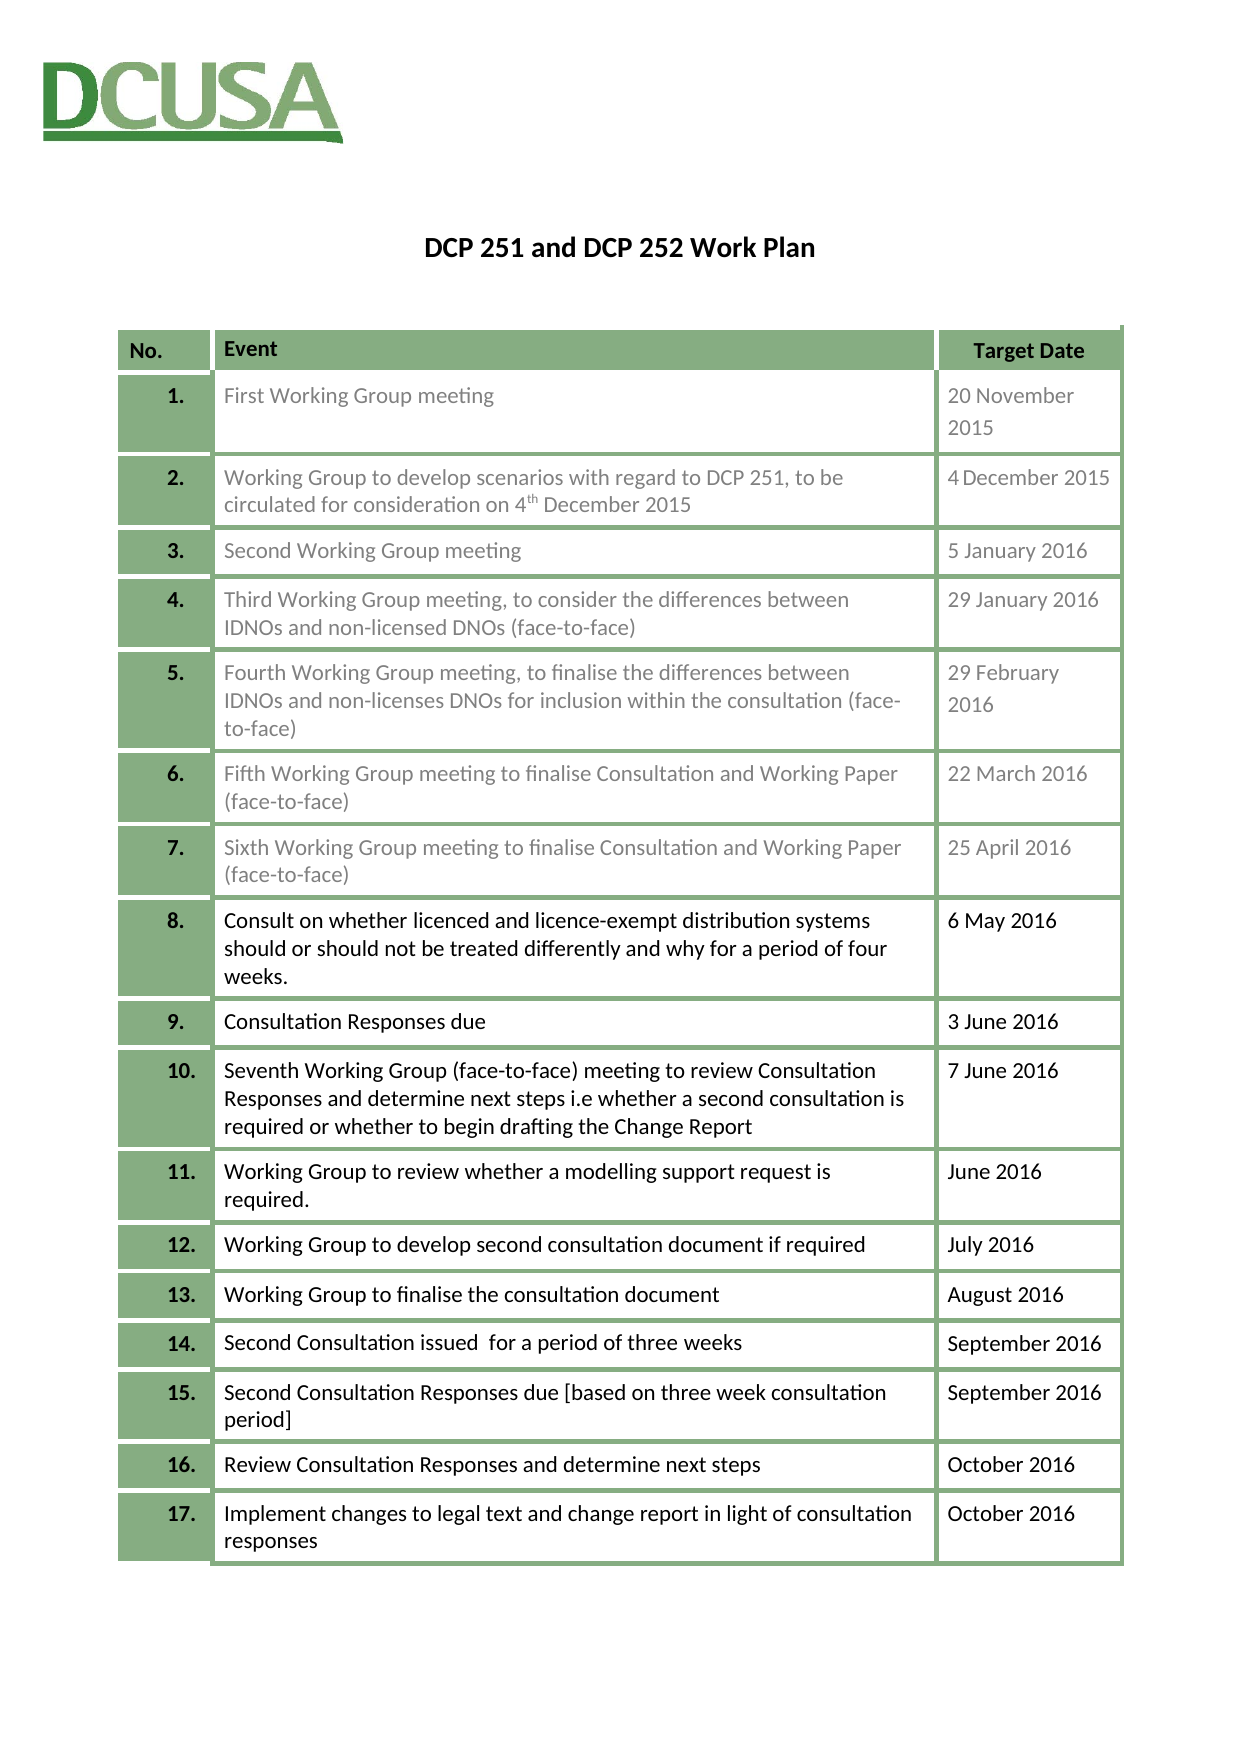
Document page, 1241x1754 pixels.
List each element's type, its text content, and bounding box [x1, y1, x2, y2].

table_cell September 2016 [939, 1323, 1120, 1367]
table_header No. [118, 330, 210, 370]
table_cell Fifth Working Group meeting to finalise Consultation and Working Paper (face-to-face) [215, 753, 934, 822]
table_cell Second Working Group meeting [215, 530, 934, 574]
table_cell 3 June 2016 [939, 1001, 1120, 1045]
table_cell [118, 900, 210, 996]
table_cell Fourth Working Group meeting, to finalise the differences between IDNOs and non-licenses DNOs for inclusion within the consultation (face-to-face) [215, 652, 934, 748]
table_cell Sixth Working Group meeting to finalise Consultation and Working Paper (face-to-face) [215, 826, 934, 895]
table_cell Review Consultation Responses and determine next steps [215, 1444, 934, 1488]
table_cell [118, 1323, 210, 1367]
table_cell 22 March 2016 [939, 753, 1120, 822]
table_cell Implement changes to legal text and change report in light of consultation responses [215, 1493, 934, 1561]
table_cell 29 January 2016 [939, 579, 1120, 647]
table_cell [118, 652, 210, 748]
table_cell Third Working Group meeting, to consider the differences between IDNOs and non-licensed DNOs (face-to-face) [215, 579, 934, 647]
table_cell Second Consultation issued for a period of three weeks [215, 1323, 934, 1367]
table_cell Second Consultation Responses due [based on three week consultation period] [215, 1372, 934, 1439]
table_cell [118, 1050, 210, 1146]
table_cell 29 February 2016 [939, 652, 1120, 748]
table_header Target Date [939, 330, 1120, 370]
table_cell Working Group to review whether a modelling support request is required. [215, 1151, 934, 1220]
table_cell [118, 1372, 210, 1439]
table_cell [118, 456, 210, 525]
table_cell 4 December 2015 [939, 456, 1120, 525]
table_cell 25 April 2016 [939, 826, 1120, 895]
table_cell 20 November 2015 [939, 375, 1120, 452]
table_header Event [215, 330, 934, 370]
table_cell [118, 1493, 210, 1561]
table_cell Working Group to develop second consultation document if required [215, 1225, 934, 1269]
table_cell Working Group to finalise the consultation document [215, 1273, 934, 1318]
table_cell October 2016 [939, 1493, 1120, 1561]
table_cell Consultation Responses due [215, 1001, 934, 1045]
table_cell Consult on whether licenced and licence-exempt distribution systems should or should not be treated differently and why for a period of four weeks. [215, 900, 934, 996]
table_cell [118, 753, 210, 822]
table_cell August 2016 [939, 1273, 1120, 1318]
table_cell September 2016 [939, 1372, 1120, 1439]
table_cell 5 January 2016 [939, 530, 1120, 574]
table_cell 6 May 2016 [939, 900, 1120, 996]
table_cell [118, 375, 210, 452]
table_cell October 2016 [939, 1444, 1120, 1488]
table_cell [118, 826, 210, 895]
table_cell July 2016 [939, 1225, 1120, 1269]
table_cell [118, 1151, 210, 1220]
table_cell Working Group to develop scenarios with regard to DCP 251, to be circulated for consideration on 4th December 2015 [215, 456, 934, 525]
table_cell [118, 1444, 210, 1488]
table_cell [118, 1001, 210, 1045]
subtitle DCP 251 and DCP 252 Work Plan [118, 229, 1122, 265]
table_cell [118, 530, 210, 574]
table_cell [118, 1225, 210, 1269]
table_cell June 2016 [939, 1151, 1120, 1220]
table_cell 7 June 2016 [939, 1050, 1120, 1146]
table_cell First Working Group meeting [215, 375, 934, 452]
table_cell [118, 1273, 210, 1318]
picture [43, 62, 344, 144]
table_cell Seventh Working Group (face-to-face) meeting to review Consultation Responses and determine next steps i.e whether a second consultation is required or whether to begin drafting the Change Report [215, 1050, 934, 1146]
table_cell [118, 579, 210, 647]
